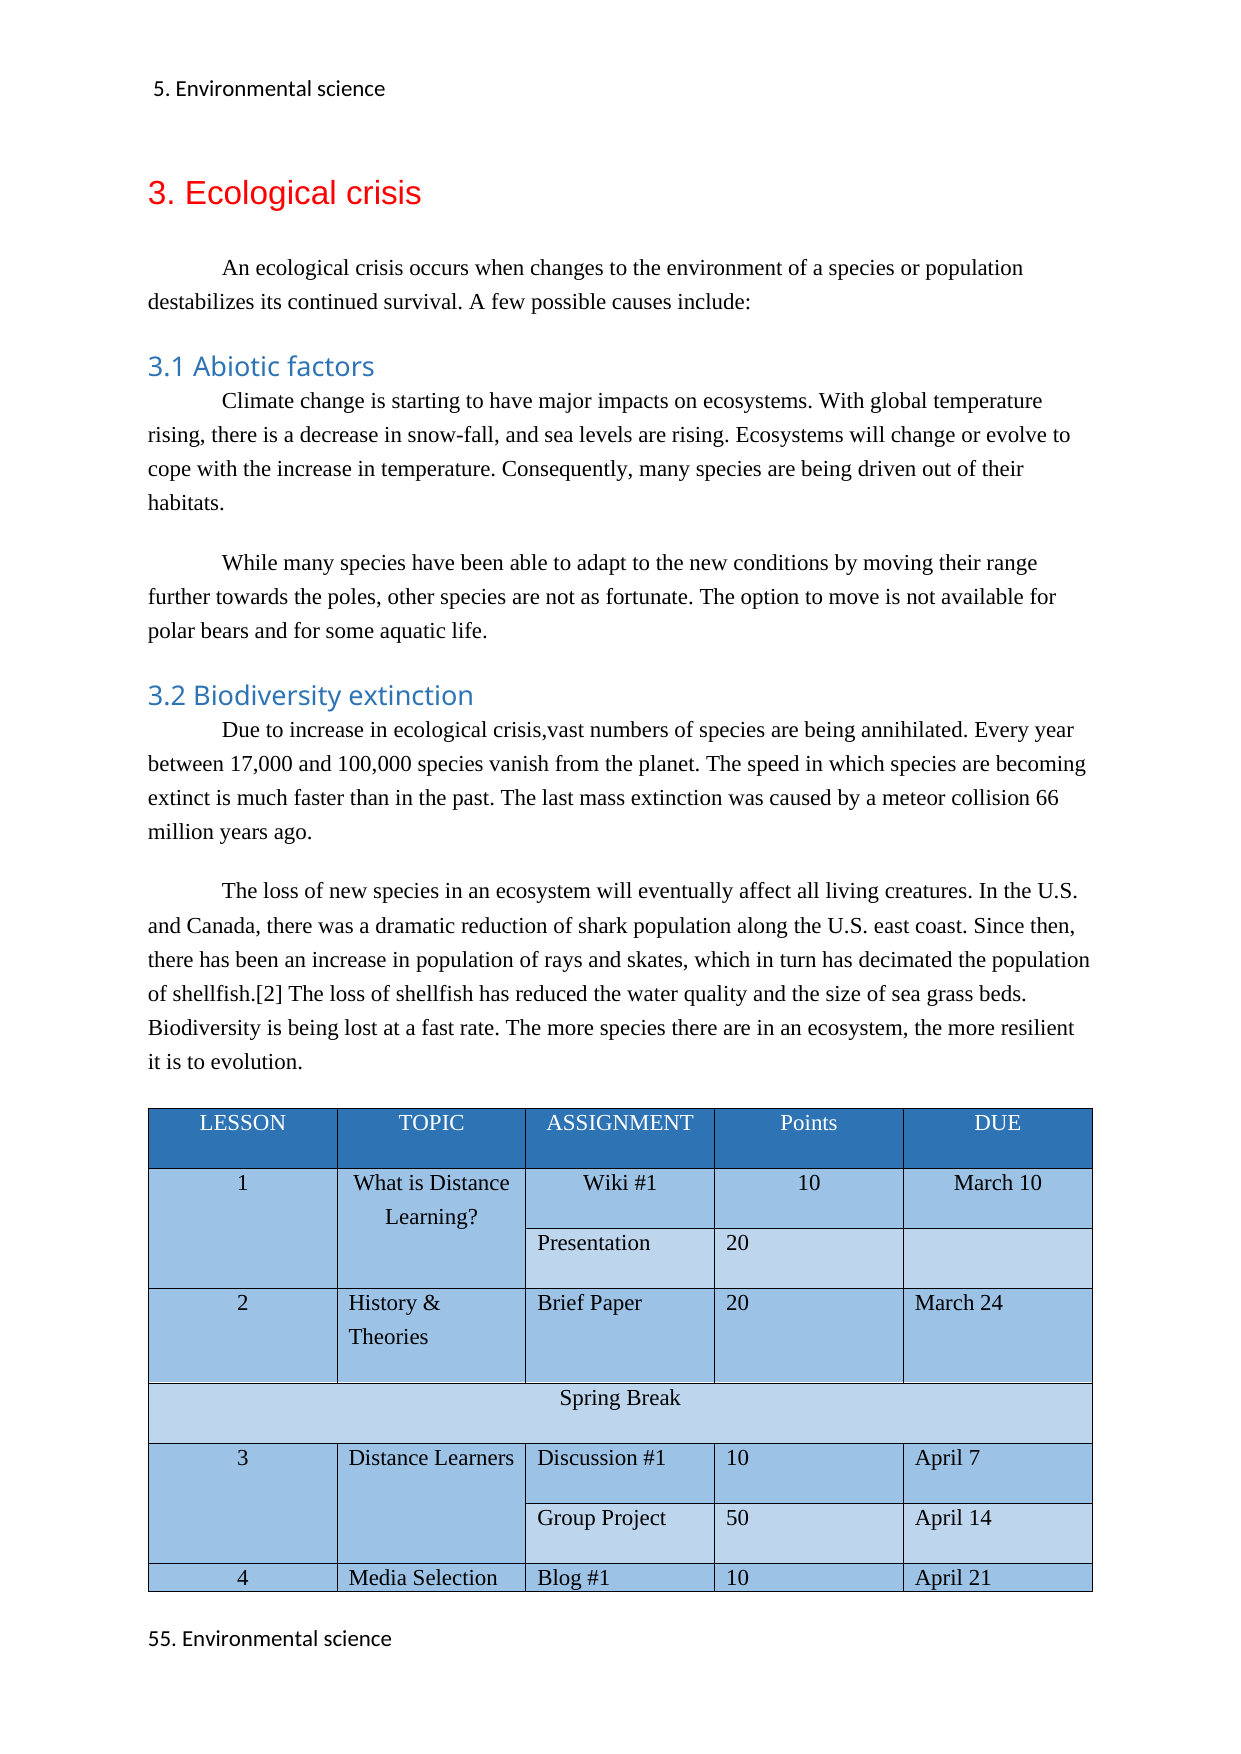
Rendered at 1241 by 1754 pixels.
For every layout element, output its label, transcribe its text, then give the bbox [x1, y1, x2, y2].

table_header DUE [904, 1109, 1092, 1168]
table_cell April 14 [904, 1504, 1092, 1563]
table_cell Blog #1 [526, 1564, 714, 1591]
subtitle 3.2 Biodiversity extinction [148, 676, 1092, 713]
subtitle 3. Ecological crisis [148, 173, 1092, 211]
table_cell 20 [715, 1229, 903, 1288]
table_cell 20 [715, 1289, 903, 1382]
table_cell Media Selection [338, 1564, 525, 1591]
table_cell Group Project [526, 1504, 714, 1563]
text Due to increase in ecological crisis,vast numbers of species are being annihilated. Every year between 17,000 and 100,000 species vanish from the planet. The speed in which species are becoming extinct is much faster than in the past. The last mass extinction was caused by a meteor collision 66 million years ago. [148, 716, 1092, 845]
table_cell Distance Learners [338, 1444, 525, 1563]
table_cell 10 [715, 1444, 903, 1503]
table_header LESSON [149, 1109, 337, 1168]
table_cell History & Theories [338, 1289, 525, 1382]
table_cell March 24 [904, 1289, 1092, 1382]
table_cell Brief Paper [526, 1289, 714, 1382]
table_cell Discussion #1 [526, 1444, 714, 1503]
table_cell 10 [715, 1564, 903, 1591]
subtitle 3.1 Abiotic factors [148, 347, 1092, 384]
table_cell Presentation [526, 1229, 714, 1288]
text While many species have been able to adapt to the new conditions by moving their range further towards the poles, other species are not as fortunate. The option to move is not available for polar bears and for some aquatic life. [148, 548, 1092, 643]
text The loss of new species in an ecosystem will eventually affect all living creatures. In the U.S. and Canada, there was a dramatic reduction of shark population along the U.S. east coast. Since then, there has been an increase in population of rays and skates, which in turn has decimated the population of shellfish.[2] The loss of shellfish has reduced the water quality and the size of sea grass beds. Biodiversity is being lost at a fast rate. The more species there are in an ecosystem, the more resilient it is to evolution. [148, 877, 1092, 1075]
text An ecological crisis occurs when changes to the environment of a species or population destabilizes its continued survival. A few possible causes include: [148, 254, 1092, 314]
table_cell March 10 [904, 1169, 1092, 1228]
table_cell 1 [149, 1169, 337, 1288]
table_header ASSIGNMENT [526, 1109, 714, 1168]
table_cell 3 [149, 1444, 337, 1563]
table_header TOPIC [338, 1109, 525, 1168]
table_cell 50 [715, 1504, 903, 1563]
table_cell Spring Break [149, 1384, 1092, 1443]
table_header Points [715, 1109, 903, 1168]
table_cell Wiki #1 [526, 1169, 714, 1228]
table_cell April 21 [904, 1564, 1092, 1591]
table_cell 4 [149, 1564, 337, 1591]
table_cell [904, 1229, 1092, 1288]
table_cell 2 [149, 1289, 337, 1382]
table_cell What is Distance Learning? [338, 1169, 525, 1288]
text Climate change is starting to have major impacts on ecosystems. With global temperature rising, there is a decrease in snow-fall, and sea levels are rising. Ecosystems will change or evolve to cope with the increase in temperature. Consequently, many species are being driven out of their habitats. [148, 387, 1092, 516]
table_cell 10 [715, 1169, 903, 1228]
table_cell April 7 [904, 1444, 1092, 1503]
